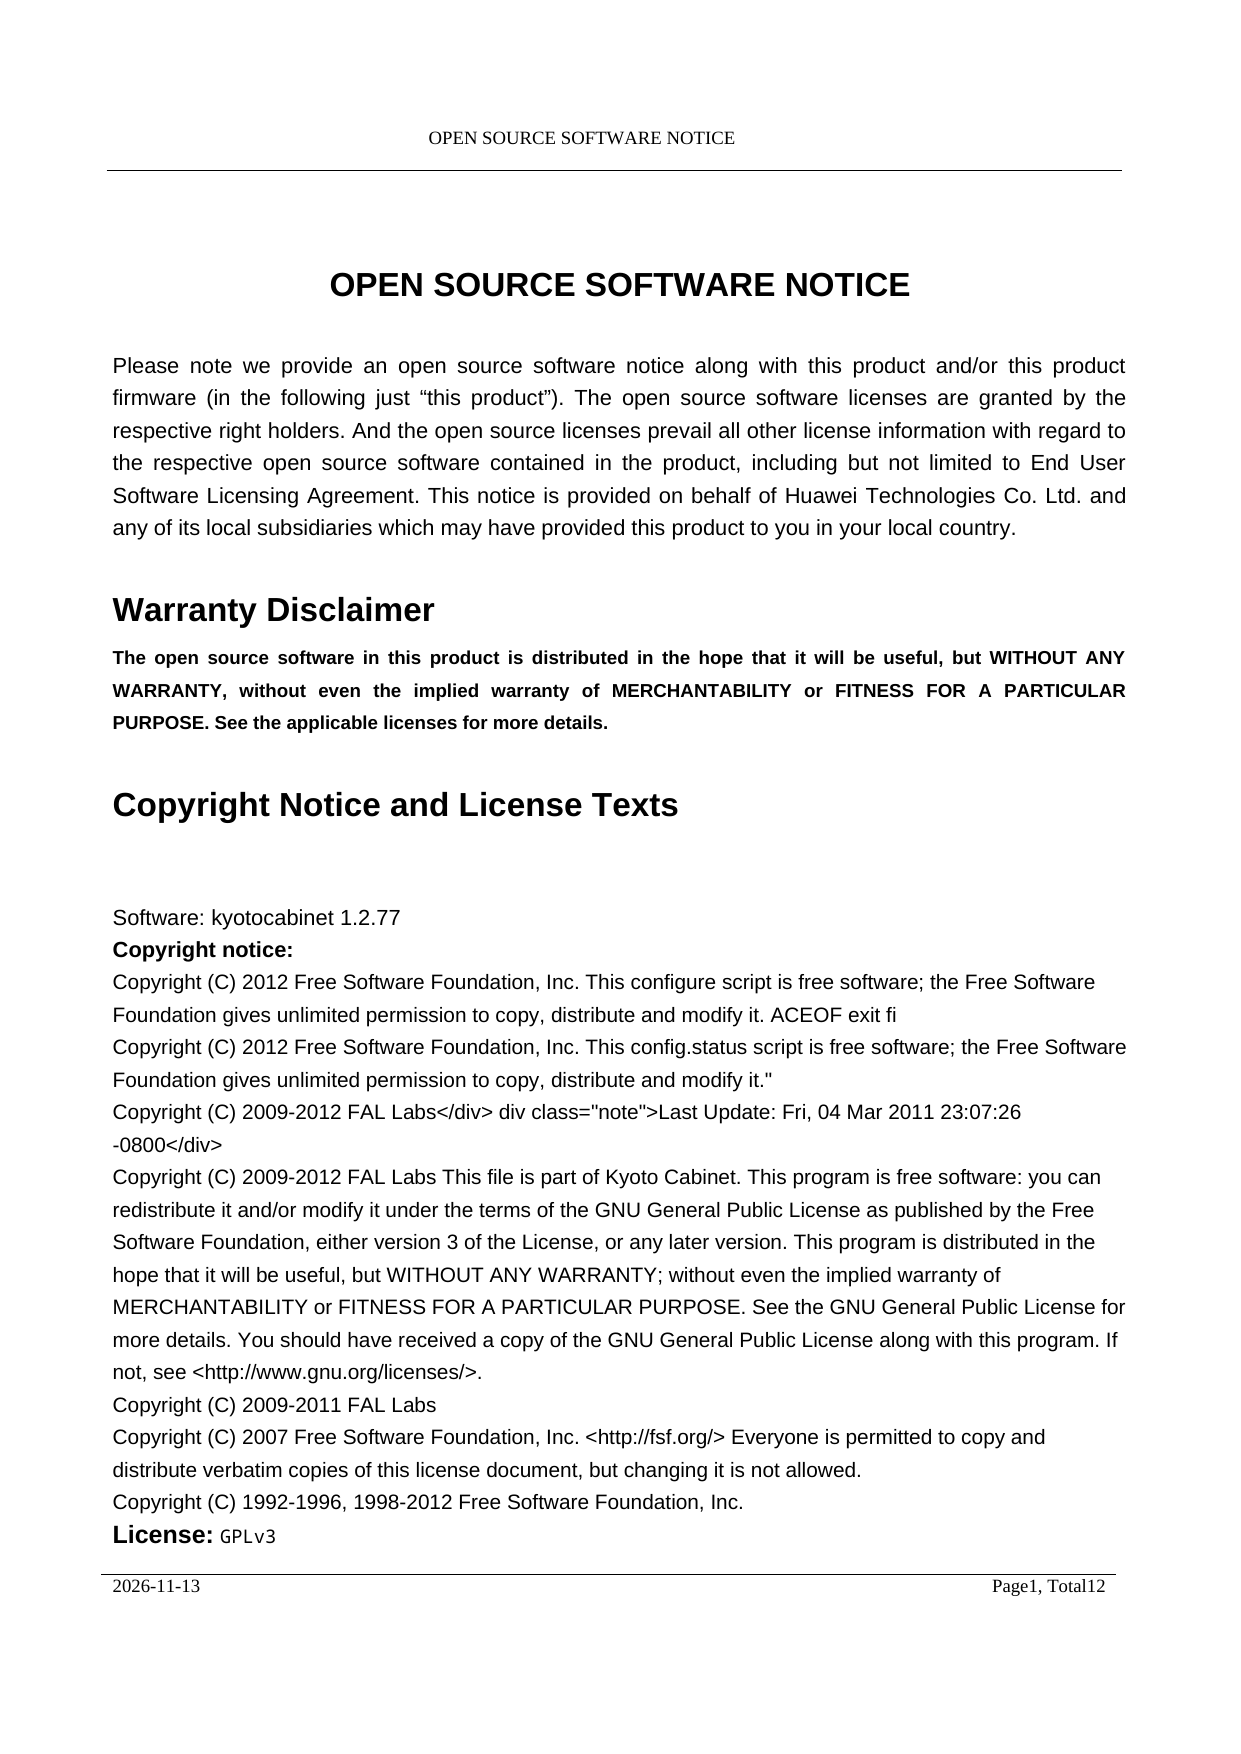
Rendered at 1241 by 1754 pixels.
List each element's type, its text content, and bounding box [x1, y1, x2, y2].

text Copyright (C) 2009-2012 FAL Labs</div> div class="note">Last Update: Fri, 04 Mar 2011 23:07:26 -0800</div> [112, 1096, 1128, 1161]
text Copyright (C) 1992-1996, 1998-2012 Free Software Foundation, Inc. [112, 1486, 1128, 1518]
text Copyright Notice and License Texts [112, 771, 1128, 836]
text Copyright (C) 2012 Free Software Foundation, Inc. This configure script is free software; the Free Software Foundation gives unlimited permission to copy, distribute and modify it. ACEOF exit fi [112, 966, 1128, 1031]
text Please note we provide an open source software notice along with this product and/or this product firmware (in the following just “this product”). The open source software licenses are granted by the respective right holders. And the open source licenses prevail all other license information with regard to the respective open source software contained in the product, including but not limited to End User Software Licensing Agreement. This notice is provided on behalf of Huawei Technologies Co. Ltd. and any of its local subsidiaries which may have provided this product to you in your local country. [112, 349, 1128, 544]
text The open source software in this product is distributed in the hope that it will be useful, but WITHOUT ANY WARRANTY, without even the implied warranty of MERCHANTABILITY or FITNESS FOR A PARTICULAR PURPOSE. See the applicable licenses for more details. [112, 641, 1128, 739]
text Copyright (C) 2007 Free Software Foundation, Inc. <http://fsf.org/> Everyone is permitted to copy and distribute verbatim copies of this license document, but changing it is not allowed. [112, 1421, 1128, 1486]
text OPEN SOURCE SOFTWARE NOTICE [112, 251, 1128, 316]
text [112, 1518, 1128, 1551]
text Copyright (C) 2009-2012 FAL Labs This file is part of Kyoto Cabinet. This program is free software: you can redistribute it and/or modify it under the terms of the GNU General Public License as published by the Free Software Foundation, either version 3 of the License, or any later version. This program is distributed in the hope that it will be useful, but WITHOUT ANY WARRANTY; without even the implied warranty of MERCHANTABILITY or FITNESS FOR A PARTICULAR PURPOSE. See the GNU General Public License for more details. You should have received a copy of the GNU General Public License along with this program. If not, see <http://www.gnu.org/licenses/>. [112, 1161, 1128, 1388]
text Warranty Disclaimer [112, 576, 1128, 641]
text Software: kyotocabinet 1.2.77 [112, 901, 1128, 933]
text Copyright notice: [112, 933, 1128, 966]
text Copyright (C) 2009-2011 FAL Labs [112, 1388, 1128, 1421]
text Copyright (C) 2012 Free Software Foundation, Inc. This config.status script is free software; the Free Software Foundation gives unlimited permission to copy, distribute and modify it." [112, 1031, 1128, 1096]
